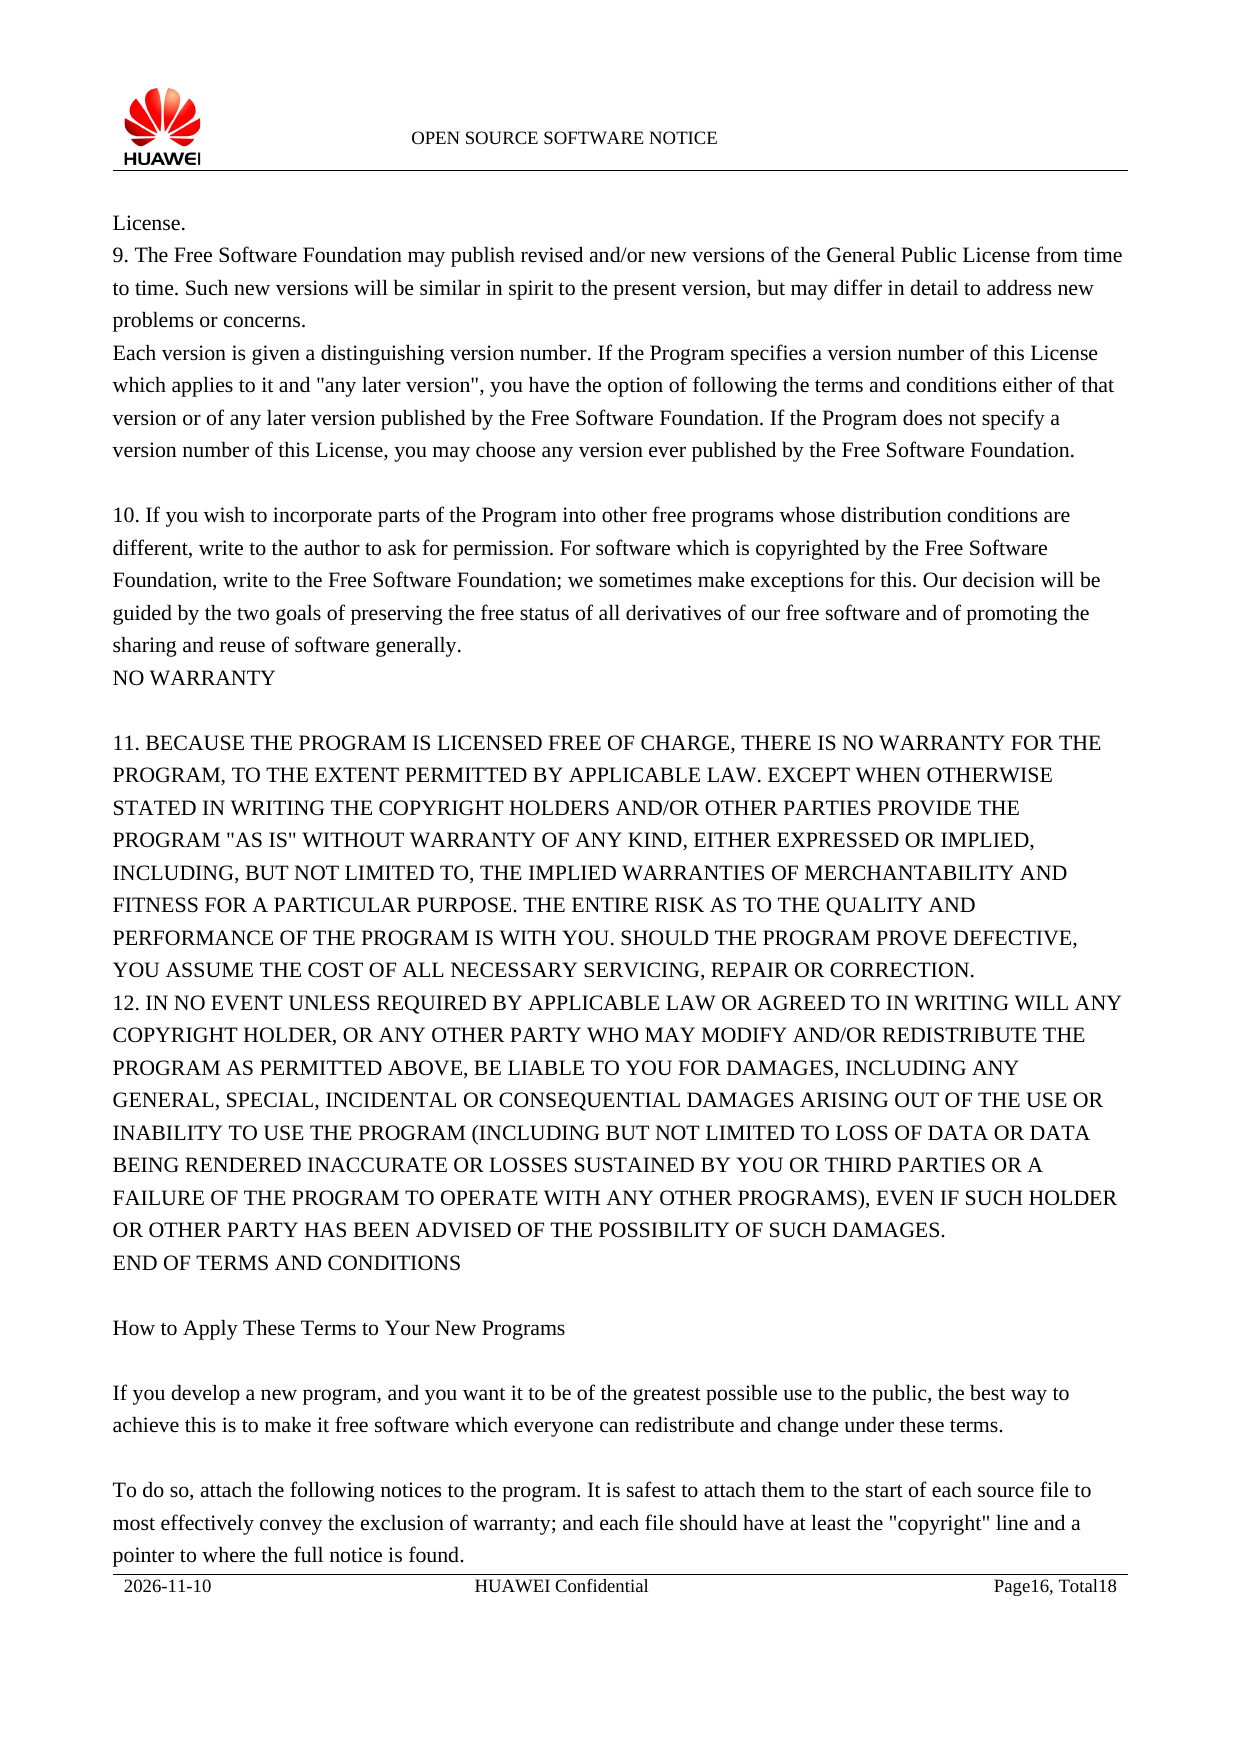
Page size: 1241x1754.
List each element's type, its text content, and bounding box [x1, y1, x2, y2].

picture [124, 88, 201, 165]
